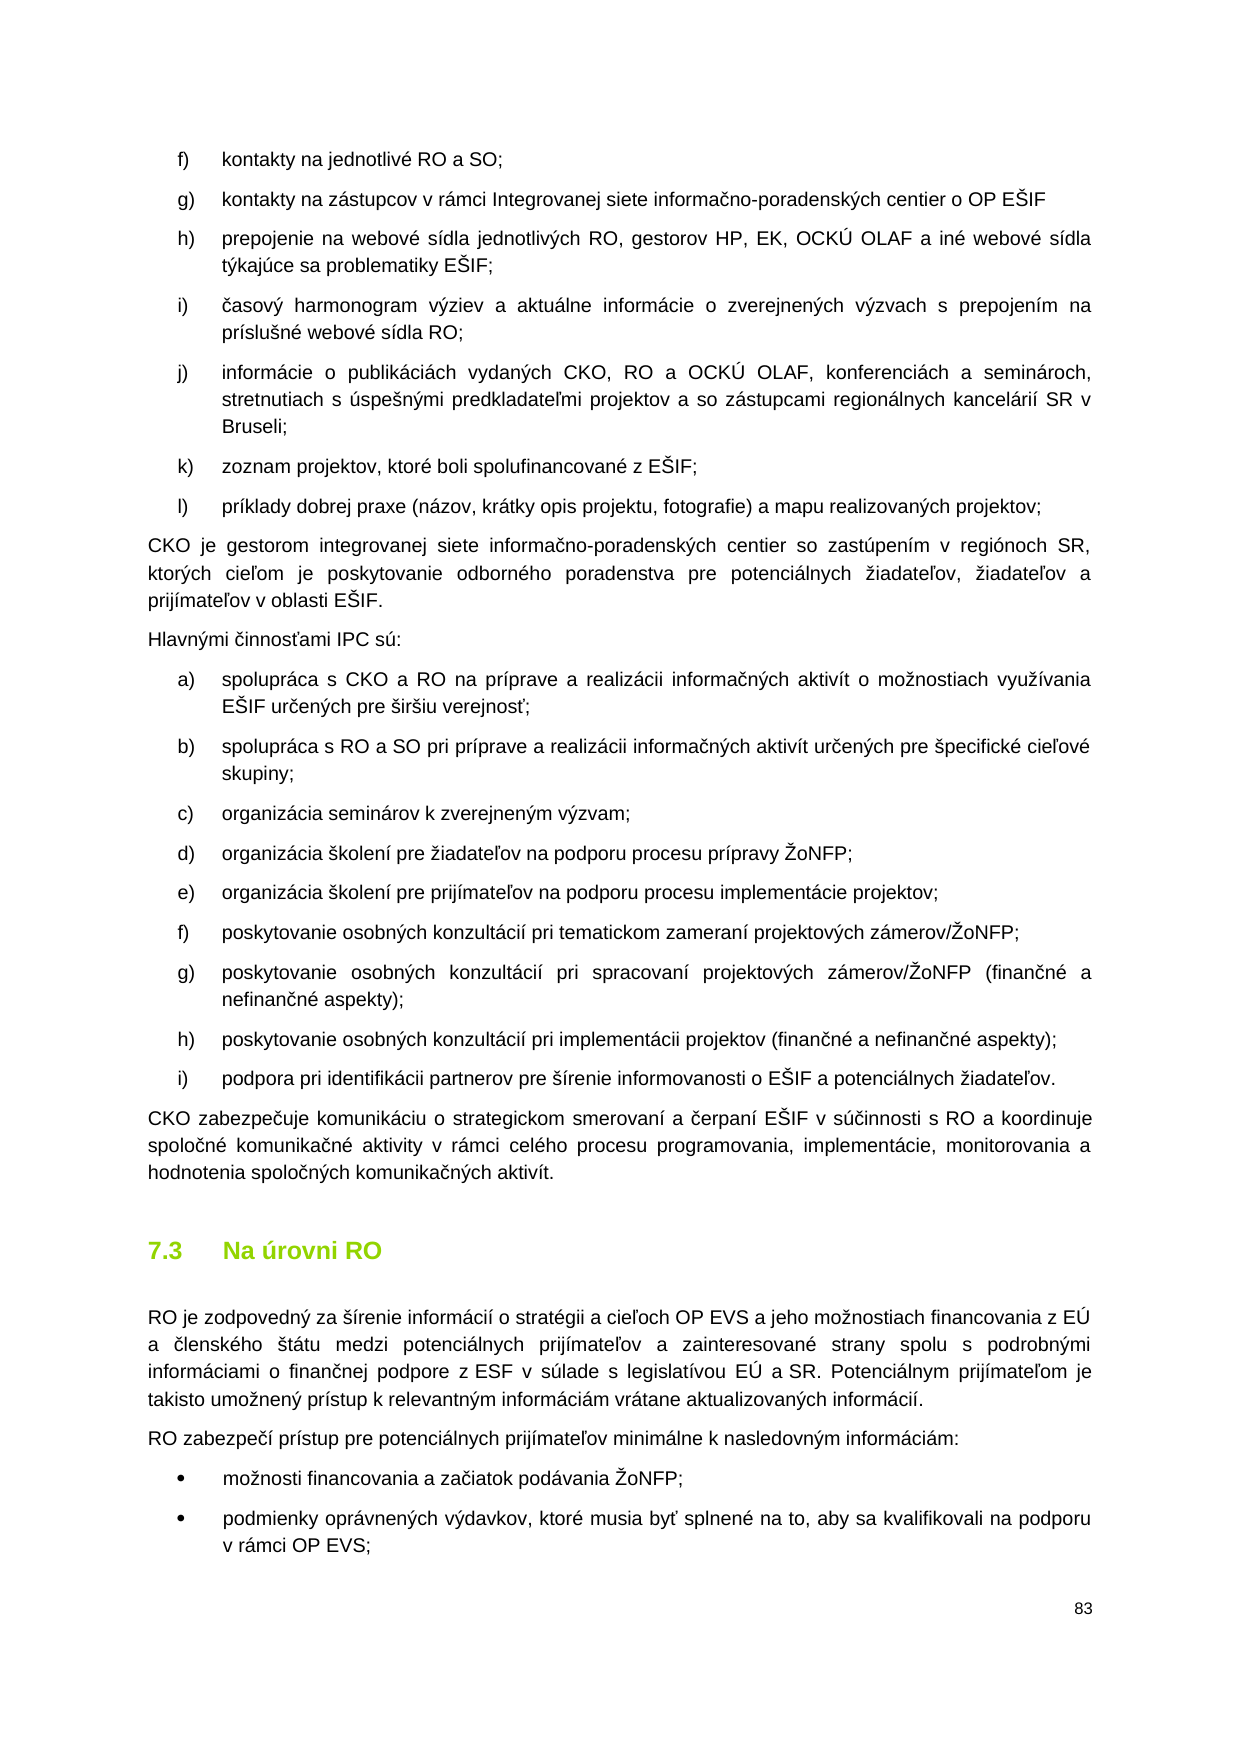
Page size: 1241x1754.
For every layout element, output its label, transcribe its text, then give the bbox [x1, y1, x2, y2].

text g) poskytovanie osobných konzultácií pri spracovaní projektových zámerov/ŽoNFP (finančné a nefinančné aspekty); [177, 961, 1092, 1010]
subtitle 7.3 Na úrovni RO [148, 1236, 1092, 1265]
text j) informácie o publikáciách vydaných CKO, RO a OCKÚ OLAF, konferenciách a seminároch, stretnutiach s úspešnými predkladateľmi projektov a so zástupcami regionálnych kancelárií SR v Bruseli; [177, 361, 1092, 438]
text d) organizácia školení pre žiadateľov na podporu procesu prípravy ŽoNFP; [177, 841, 1092, 864]
text k) zoznam projektov, ktoré boli spolufinancované z EŠIF; [177, 455, 1092, 478]
text a) spolupráca s CKO a RO na príprave a realizácii informačných aktivít o možnostiach využívania EŠIF určených pre širšiu verejnosť; [177, 668, 1092, 718]
list možnosti financovania a začiatok podávania ŽoNFP; [177, 1467, 1092, 1490]
text e) organizácia školení pre prijímateľov na podporu procesu implementácie projektov; [177, 881, 1092, 904]
text g) kontakty na zástupcov v rámci Integrovanej siete informačno-poradenských centier o OP EŠIF [177, 187, 1092, 210]
text h) poskytovanie osobných konzultácií pri implementácii projektov (finančné a nefinančné aspekty); [177, 1027, 1092, 1050]
text Hlavnými činnosťami IPC sú: [148, 628, 1092, 651]
text RO je zodpovedný za šírenie informácií o stratégii a cieľoch OP EVS a jeho možnostiach financovania z EÚ a členského štátu medzi potenciálnych prijímateľov a zainteresované strany spolu s podrobnými informáciami o finančnej podpore z ESF v súlade s legislatívou EÚ a SR. Potenciálnym prijímateľom je takisto umožnený prístup k relevantným informáciám vrátane aktualizovaných informácií. [148, 1306, 1092, 1410]
text f) kontakty na jednotlivé RO a SO; [177, 148, 1092, 170]
text f) poskytovanie osobných konzultácií pri tematickom zameraní projektových zámerov/ŽoNFP; [177, 921, 1092, 943]
text RO zabezpečí prístup pre potenciálnych prijímateľov minimálne k nasledovným informáciám: [148, 1427, 1092, 1450]
text i) časový harmonogram výziev a aktuálne informácie o zverejnených výzvach s prepojením na príslušné webové sídla RO; [177, 294, 1092, 344]
text l) príklady dobrej praxe (názov, krátky opis projektu, fotografie) a mapu realizovaných projektov; [177, 494, 1092, 517]
text c) organizácia seminárov k zverejneným výzvam; [177, 802, 1092, 824]
text i) podpora pri identifikácii partnerov pre šírenie informovanosti o EŠIF a potenciálnych žiadateľov. [177, 1067, 1092, 1090]
text h) prepojenie na webové sídla jednotlivých RO, gestorov HP, EK, OCKÚ OLAF a iné webové sídla týkajúce sa problematiky EŠIF; [177, 227, 1092, 277]
text b) spolupráca s RO a SO pri príprave a realizácii informačných aktivít určených pre špecifické cieľové skupiny; [177, 735, 1092, 785]
text CKO je gestorom integrovanej siete informačno-poradenských centier so zastúpením v regiónoch SR, ktorých cieľom je poskytovanie odborného poradenstva pre potenciálnych žiadateľov, žiadateľov a prijímateľov v oblasti EŠIF. [148, 534, 1092, 611]
list podmienky oprávnených výdavkov, ktoré musia byť splnené na to, aby sa kvalifikovali na podporu v rámci OP EVS; [177, 1507, 1092, 1557]
text CKO zabezpečuje komunikáciu o strategickom smerovaní a čerpaní EŠIF v súčinnosti s RO a koordinuje spoločné komunikačné aktivity v rámci celého procesu programovania, implementácie, monitorovania a hodnotenia spoločných komunikačných aktivít. [148, 1107, 1092, 1184]
